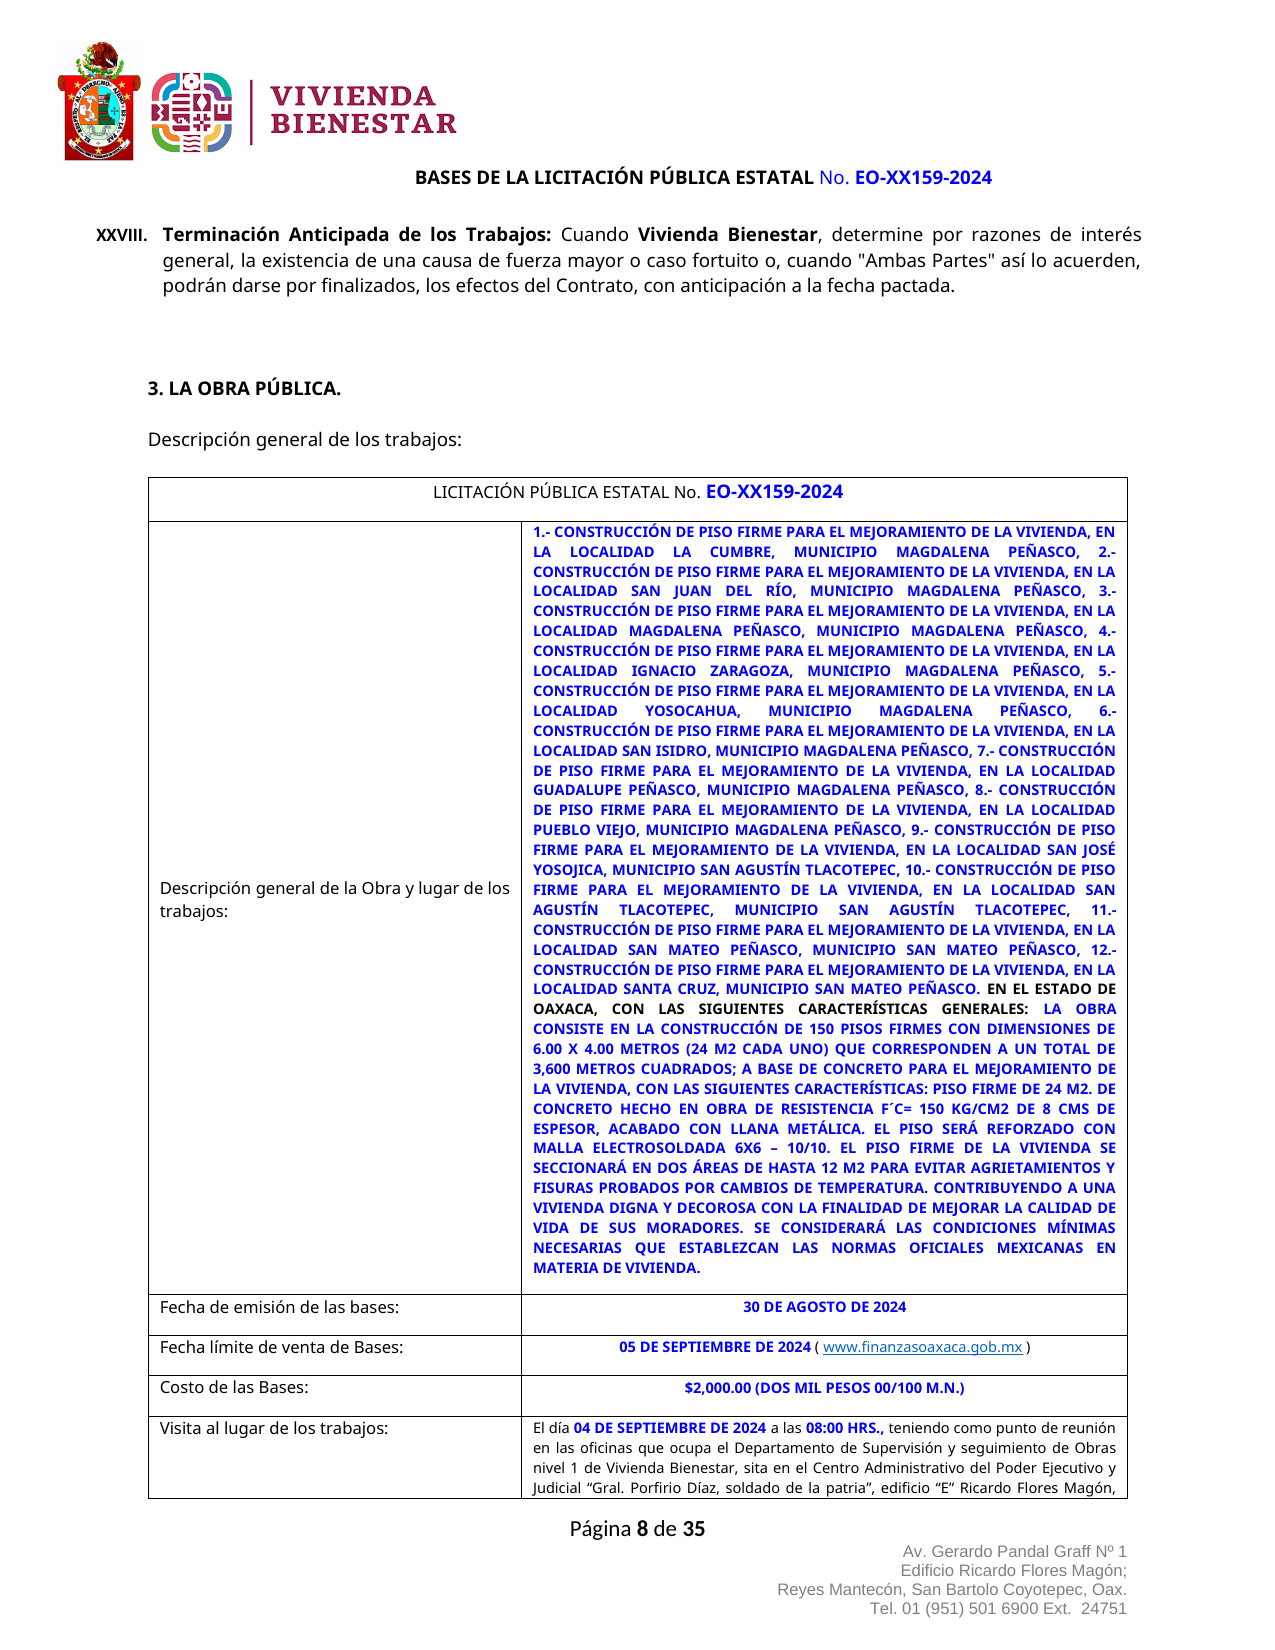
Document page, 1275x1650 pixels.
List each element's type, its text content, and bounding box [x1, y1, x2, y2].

picture [147, 64, 473, 161]
picture [55, 41, 143, 163]
text Descripción general de los trabajos: [148, 426, 1127, 452]
table_cell Fecha de emisión de las bases: [149, 1295, 521, 1335]
list Terminación Anticipada de los Trabajos: Cuando Vivienda Bienestar, determine por razones de interés general, la existencia de una causa de fuerza mayor o caso fortuito o, cuando "Ambas Partes" así lo acuerden, podrán darse por finalizados, los efectos del Contrato, con anticipación a la fecha pactada. [148, 221, 1142, 298]
table_cell 1.- CONSTRUCCIÓN DE PISO FIRME PARA EL MEJORAMIENTO DE LA VIVIENDA, EN LA LOCALIDAD LA CUMBRE, MUNICIPIO MAGDALENA PEÑASCO, 2.- CONSTRUCCIÓN DE PISO FIRME PARA EL MEJORAMIENTO DE LA VIVIENDA, EN LA LOCALIDAD SAN JUAN DEL RÍO, MUNICIPIO MAGDALENA PEÑASCO, 3.- CONSTRUCCIÓN DE PISO FIRME PARA EL MEJORAMIENTO DE LA VIVIENDA, EN LA LOCALIDAD MAGDALENA PEÑASCO, MUNICIPIO MAGDALENA PEÑASCO, 4.- CONSTRUCCIÓN DE PISO FIRME PARA EL MEJORAMIENTO DE LA VIVIENDA, EN LA LOCALIDAD IGNACIO ZARAGOZA, MUNICIPIO MAGDALENA PEÑASCO, 5.- CONSTRUCCIÓN DE PISO FIRME PARA EL MEJORAMIENTO DE LA VIVIENDA, EN LA LOCALIDAD YOSOCAHUA, MUNICIPIO MAGDALENA PEÑASCO, 6.- CONSTRUCCIÓN DE PISO FIRME PARA EL MEJORAMIENTO DE LA VIVIENDA, EN LA LOCALIDAD SAN ISIDRO, MUNICIPIO MAGDALENA PEÑASCO, 7.- CONSTRUCCIÓN DE PISO FIRME PARA EL MEJORAMIENTO DE LA VIVIENDA, EN LA LOCALIDAD GUADALUPE PEÑASCO, MUNICIPIO MAGDALENA PEÑASCO, 8.- CONSTRUCCIÓN DE PISO FIRME PARA EL MEJORAMIENTO DE LA VIVIENDA, EN LA LOCALIDAD PUEBLO VIEJO, MUNICIPIO MAGDALENA PEÑASCO, 9.- CONSTRUCCIÓN DE PISO FIRME PARA EL MEJORAMIENTO DE LA VIVIENDA, EN LA LOCALIDAD SAN JOSÉ YOSOJICA, MUNICIPIO SAN AGUSTÍN TLACOTEPEC, 10.- CONSTRUCCIÓN DE PISO FIRME PARA EL MEJORAMIENTO DE LA VIVIENDA, EN LA LOCALIDAD SAN AGUSTÍN TLACOTEPEC, MUNICIPIO SAN AGUSTÍN TLACOTEPEC, 11.- CONSTRUCCIÓN DE PISO FIRME PARA EL MEJORAMIENTO DE LA VIVIENDA, EN LA LOCALIDAD SAN MATEO PEÑASCO, MUNICIPIO SAN MATEO PEÑASCO, 12.- CONSTRUCCIÓN DE PISO FIRME PARA EL MEJORAMIENTO DE LA VIVIENDA, EN LA LOCALIDAD SANTA CRUZ, MUNICIPIO SAN MATEO PEÑASCO. EN EL ESTADO DE OAXACA, CON LAS SIGUIENTES CARACTERÍSTICAS GENERALES: LA OBRA CONSISTE EN LA CONSTRUCCIÓN DE 150 PISOS FIRMES CON DIMENSIONES DE 6.00 X 4.00 METROS (24 M2 CADA UNO) QUE CORRESPONDEN A UN TOTAL DE 3,600 METROS CUADRADOS; A BASE DE CONCRETO PARA EL MEJORAMIENTO DE LA VIVIENDA, CON LAS SIGUIENTES CARACTERÍSTICAS: PISO FIRME DE 24 M2. DE CONCRETO HECHO EN OBRA DE RESISTENCIA F´C= 150 KG/CM2 DE 8 CMS DE ESPESOR, ACABADO CON LLANA METÁLICA. EL PISO SERÁ REFORZADO CON MALLA ELECTROSOLDADA 6X6 – 10/10. EL PISO FIRME DE LA VIVIENDA SE SECCIONARÁ EN DOS ÁREAS DE HASTA 12 M2 PARA EVITAR AGRIETAMIENTOS Y FISURAS PROBADOS POR CAMBIOS DE TEMPERATURA. CONTRIBUYENDO A UNA VIVIENDA DIGNA Y DECOROSA CON LA FINALIDAD DE MEJORAR LA CALIDAD DE VIDA DE SUS MORADORES. SE CONSIDERARÁ LAS CONDICIONES MÍNIMAS NECESARIAS QUE ESTABLEZCAN LAS NORMAS OFICIALES MEXICANAS EN MATERIA DE VIVIENDA. [522, 522, 1127, 1294]
table_cell Fecha límite de venta de Bases: [149, 1336, 521, 1375]
table_cell 05 DE SEPTIEMBRE DE 2024 ( www.finanzasoaxaca.gob.mx ) [522, 1336, 1127, 1375]
table_cell $2,000.00 (DOS MIL PESOS 00/100 M.N.) [522, 1376, 1127, 1416]
table_cell 30 DE AGOSTO DE 2024 [522, 1295, 1127, 1335]
table_cell Costo de las Bases: [149, 1376, 521, 1416]
table_cell Visita al lugar de los trabajos: [149, 1417, 521, 1497]
table_cell Descripción general de la Obra y lugar de los trabajos: [149, 522, 521, 1294]
text 3. LA OBRA PÚBLICA. [148, 375, 1127, 401]
table_header LICITACIÓN PÚBLICA ESTATAL No. EO-XX159-2024 [149, 478, 1127, 521]
